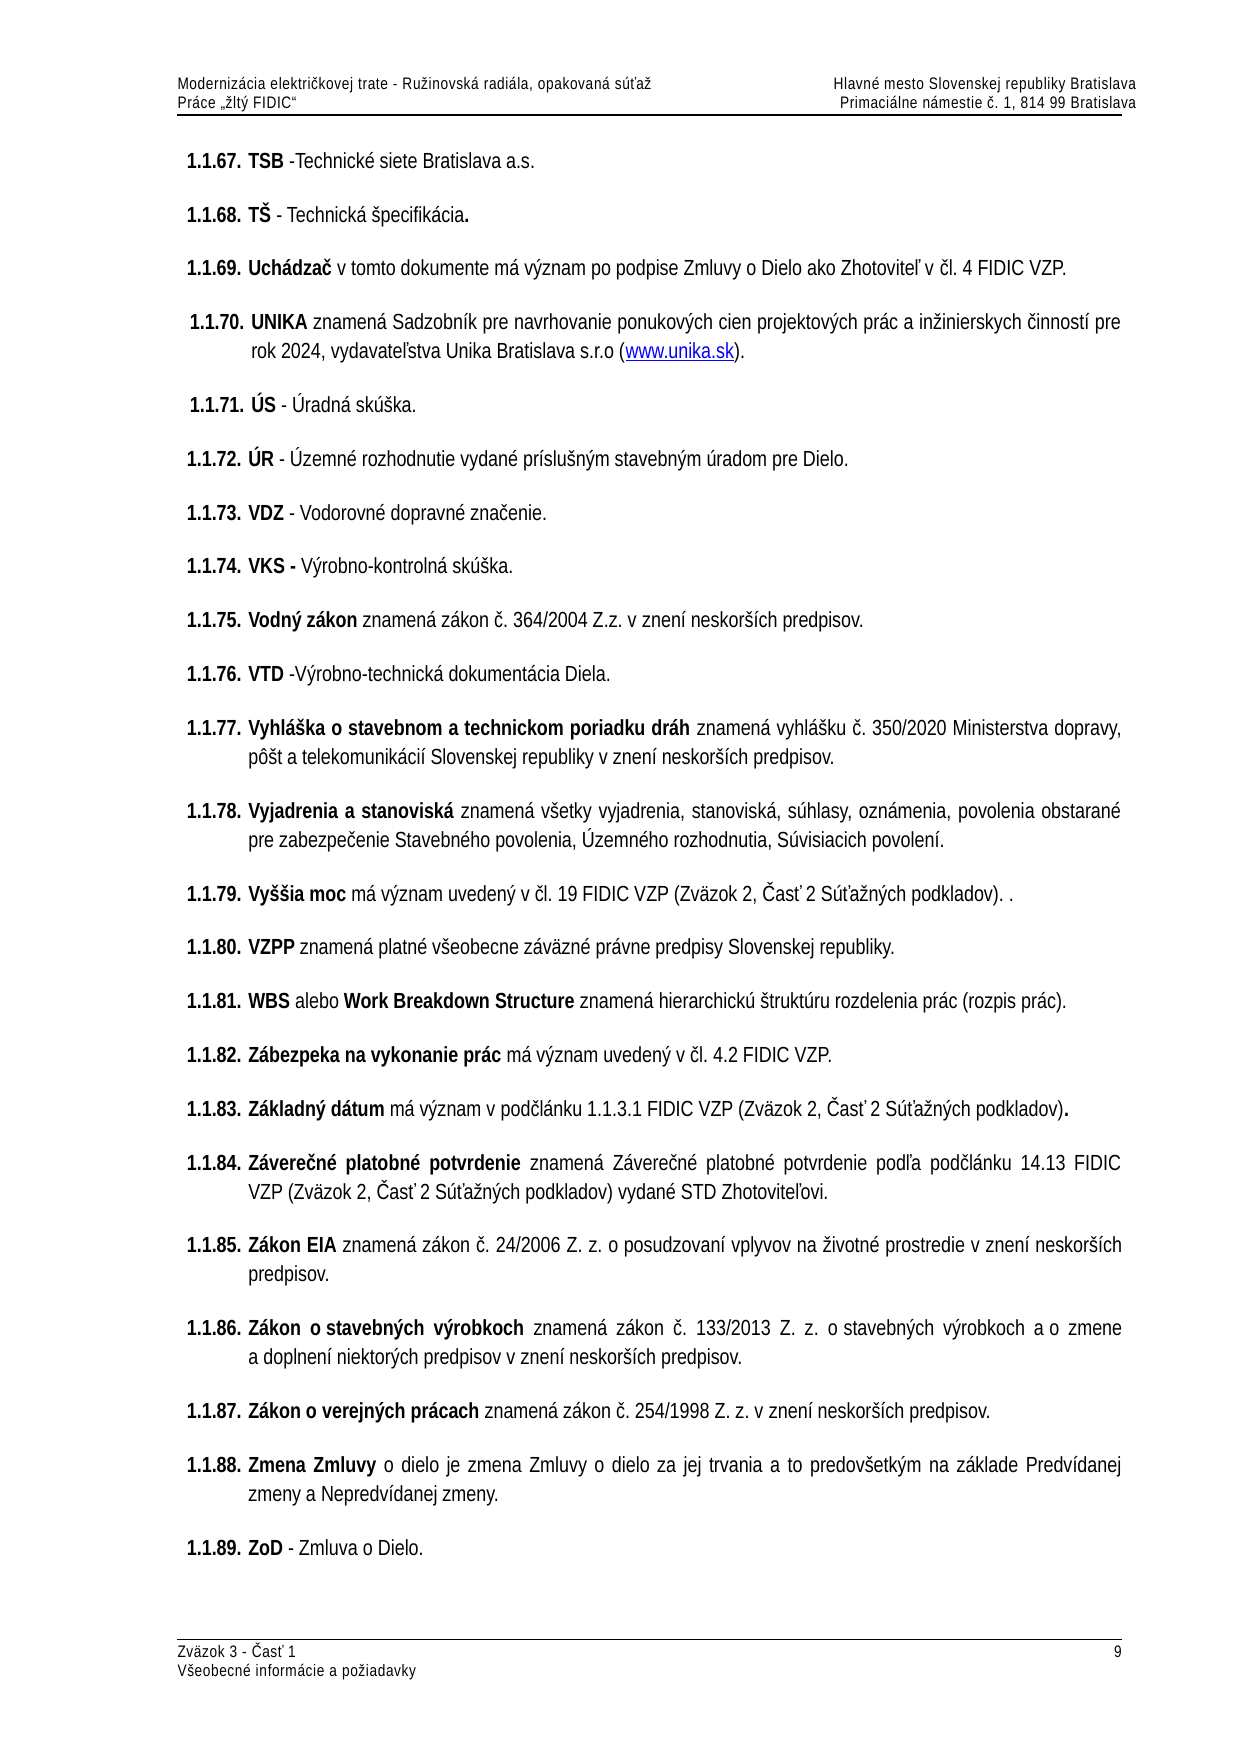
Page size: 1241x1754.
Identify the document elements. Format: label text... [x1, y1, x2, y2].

text VZPP znamená platné všeobecne záväzné právne predpisy Slovenskej republiky. [187, 934, 1122, 959]
text TSB -Technické siete Bratislava a.s. [187, 148, 1122, 173]
text WBS alebo Work Breakdown Structure znamená hierarchickú štruktúru rozdelenia prác (rozpis prác). [187, 988, 1122, 1013]
text Zákon EIA znamená zákon č. 24/2006 Z. z. o posudzovaní vplyvov na životné prostredie v znení neskorších predpisov. [187, 1232, 1122, 1286]
text ZoD - Zmluva o Dielo. [187, 1534, 1122, 1559]
text VKS - Výrobno-kontrolná skúška. [187, 553, 1122, 578]
text Zákon o stavebných výrobkoch znamená zákon č. 133/2013 Z. z. o stavebných výrobkoch a o zmene a doplnení niektorých predpisov v znení neskorších predpisov. [187, 1315, 1122, 1369]
text Vyššia moc má význam uvedený v čl. 19 FIDIC VZP (Zväzok 2, Časť 2 Súťažných podkladov). . [187, 880, 1122, 906]
text UNIKA znamená Sadzobník pre navrhovanie ponukových cien projektových prác a inžinierskych činností pre rok 2024, vydavateľstva Unika Bratislava s.r.o (www.unika.sk). [189, 309, 1122, 363]
text Základný dátum má význam v podčlánku 1.1.3.1 FIDIC VZP (Zväzok 2, Časť 2 Súťažných podkladov). [187, 1096, 1122, 1121]
text ÚS - Úradná skúška. [189, 392, 1122, 417]
text Vodný zákon znamená zákon č. 364/2004 Z.z. v znení neskorších predpisov. [187, 607, 1122, 632]
text ÚR - Územné rozhodnutie vydané príslušným stavebným úradom pre Dielo. [187, 446, 1122, 471]
text Vyjadrenia a stanoviská znamená všetky vyjadrenia, stanoviská, súhlasy, oznámenia, povolenia obstarané pre zabezpečenie Stavebného povolenia, Územného rozhodnutia, Súvisiacich povolení. [187, 798, 1122, 852]
text Zábezpeka na vykonanie prác má význam uvedený v čl. 4.2 FIDIC VZP. [187, 1042, 1122, 1067]
text Zmena Zmluvy o dielo je zmena Zmluvy o dielo za jej trvania a to predovšetkým na základe Predvídanej zmeny a Nepredvídanej zmeny. [187, 1452, 1122, 1506]
text Záverečné platobné potvrdenie znamená Záverečné platobné potvrdenie podľa podčlánku 14.13 FIDIC VZP (Zväzok 2, Časť 2 Súťažných podkladov) vydané STD Zhotoviteľovi. [187, 1150, 1122, 1204]
text Uchádzač v tomto dokumente má význam po podpise Zmluvy o Dielo ako Zhotoviteľ v čl. 4 FIDIC VZP. [187, 255, 1122, 280]
text TŠ - Technická špecifikácia. [187, 201, 1122, 227]
text Zákon o verejných prácach znamená zákon č. 254/1998 Z. z. v znení neskorších predpisov. [187, 1398, 1122, 1423]
text Vyhláška o stavebnom a technickom poriadku dráh znamená vyhlášku č. 350/2020 Ministerstva dopravy, pôšt a telekomunikácií Slovenskej republiky v znení neskorších predpisov. [187, 715, 1122, 769]
text VTD -Výrobno-technická dokumentácia Diela. [187, 661, 1122, 686]
text VDZ - Vodorovné dopravné značenie. [187, 499, 1122, 525]
